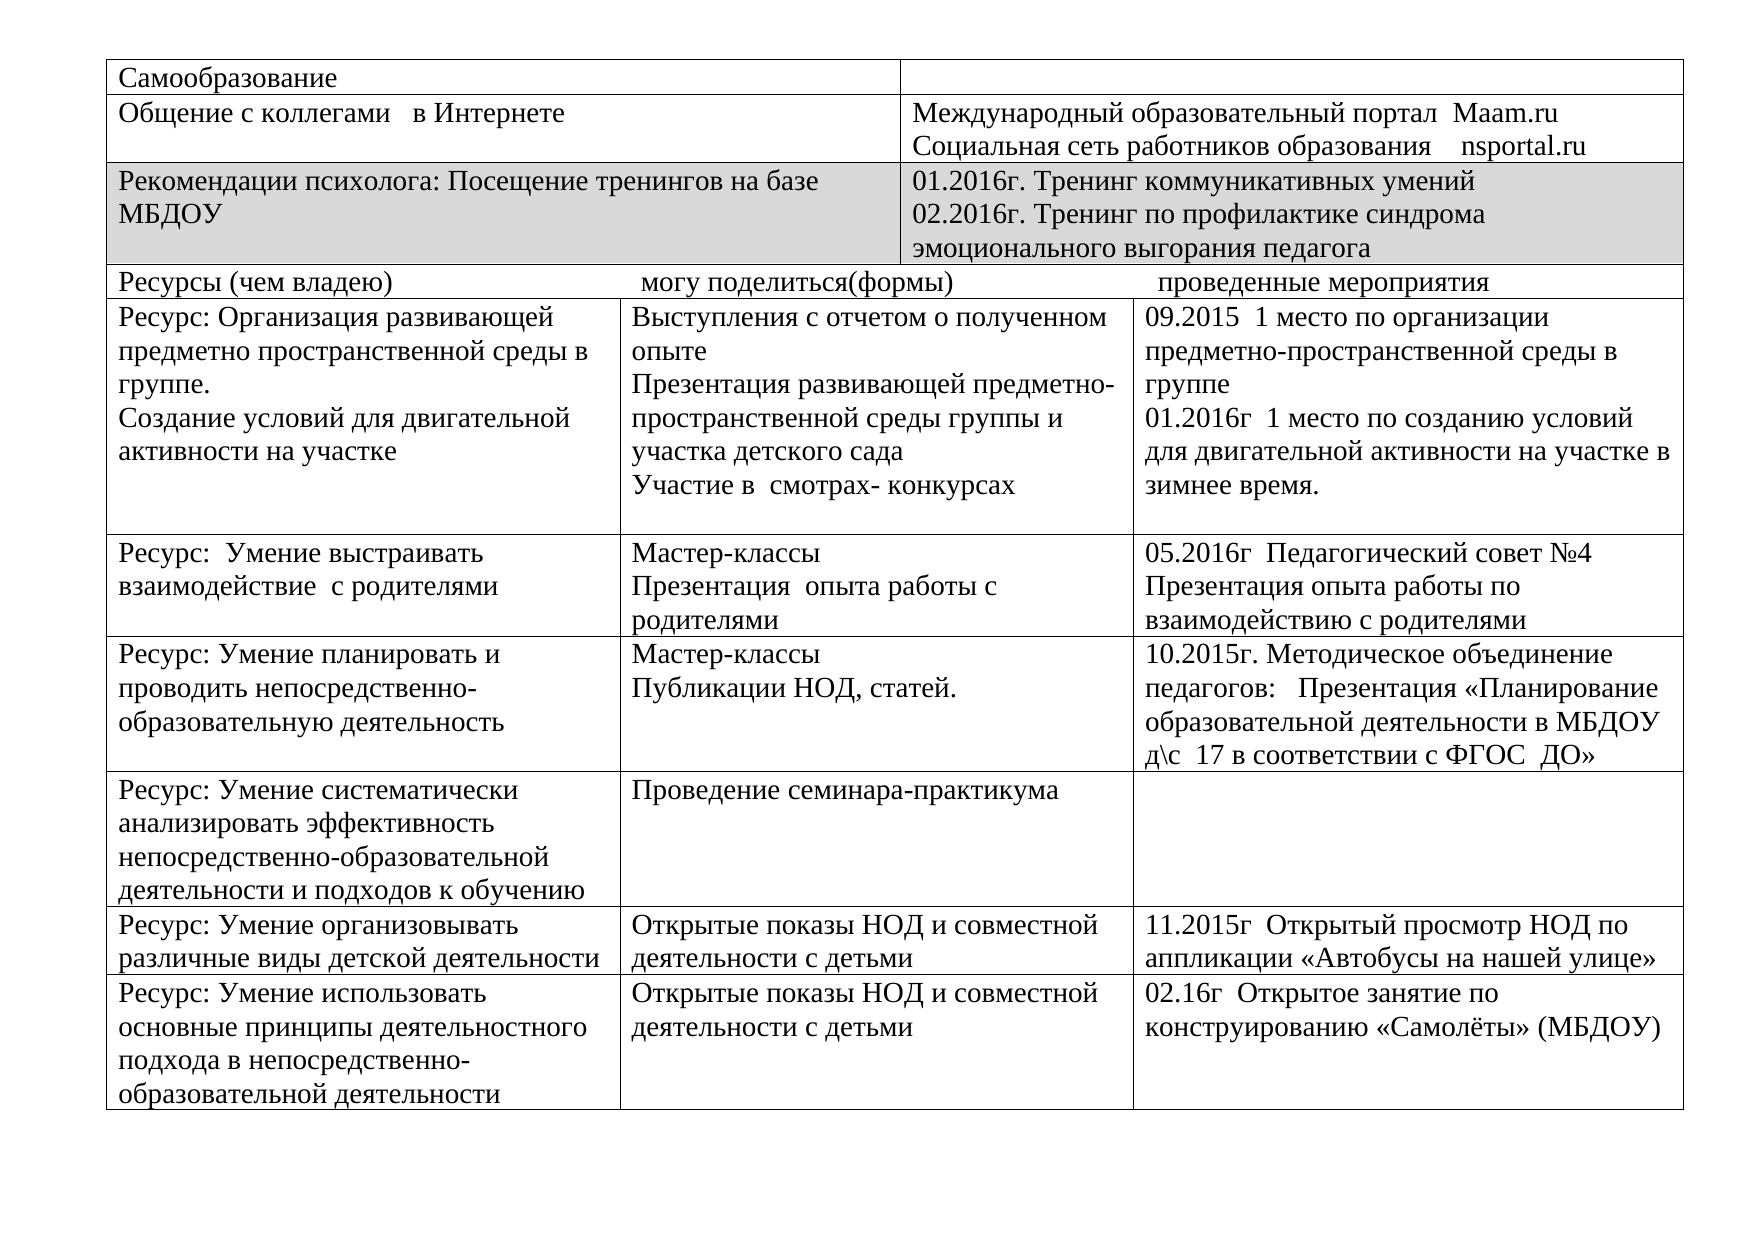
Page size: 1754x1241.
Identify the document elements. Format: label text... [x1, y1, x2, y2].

table_cell Мастер-классы Публикации НОД, статей. [621, 637, 1133, 771]
table_cell [901, 60, 1683, 94]
table_cell 01.2016г. Тренинг коммуникативных умений 02.2016г. Тренинг по профилактике синдрома эмоционального выгорания педагога [901, 163, 1683, 263]
table_cell 09.2015 1 место по организации предметно-пространственной среды в группе 01.2016г 1 место по созданию условий для двигательной активности на участке в зимнее время. [1134, 299, 1683, 534]
table_cell Ресурс: Умение организовывать различные виды детской деятельности [107, 907, 620, 974]
table_cell Рекомендации психолога: Посещение тренингов на базе МБДОУ [107, 163, 900, 263]
table_cell Ресурсы (чем владею) могу поделиться(формы) проведенные мероприятия [107, 265, 1683, 298]
table_cell Выступления с отчетом о полученном опыте Презентация развивающей предметно-пространственной среды группы и участка детского сада Участие в смотрах- конкурсах [621, 299, 1133, 534]
table_cell Ресурс: Умение планировать и проводить непосредственно-образовательную деятельность [107, 637, 620, 771]
table_cell 10.2015г. Методическое объединение педагогов: Презентация «Планирование образовательной деятельности в МБДОУ д\с 17 в соответствии с ФГОС ДО» [1134, 637, 1683, 771]
table_cell Ресурс: Организация развивающей предметно пространственной среды в группе. Создание условий для двигательной активности на участке [107, 299, 620, 534]
table_cell 11.2015г Открытый просмотр НОД по аппликации «Автобусы на нашей улице» [1134, 907, 1683, 974]
table_cell Открытые показы НОД и совместной деятельности с детьми [621, 907, 1133, 974]
table_cell 05.2016г Педагогический совет №4 Презентация опыта работы по взаимодействию с родителями [1134, 535, 1683, 636]
table_cell Самообразование [107, 60, 900, 94]
table_cell [1134, 772, 1683, 906]
table_cell Общение с коллегами в Интернете [107, 95, 900, 162]
table_cell Ресурс: Умение выстраивать взаимодействие с родителями [107, 535, 620, 636]
table_cell Мастер-классы Презентация опыта работы с родителями [621, 535, 1133, 636]
table_cell Ресурс: Умение систематически анализировать эффективность непосредственно-образовательной деятельности и подходов к обучению [107, 772, 620, 906]
table_cell 02.16г Открытое занятие по конструированию «Самолёты» (МБДОУ) [1134, 975, 1683, 1109]
table_cell Международный образовательный портал Maam.ru Социальная сеть работников образования nsportal.ru [901, 95, 1683, 162]
table_cell Проведение семинара-практикума [621, 772, 1133, 906]
table_cell Ресурс: Умение использовать основные принципы деятельностного подхода в непосредственно-образовательной деятельности [107, 975, 620, 1109]
table_cell Открытые показы НОД и совместной деятельности с детьми [621, 975, 1133, 1109]
